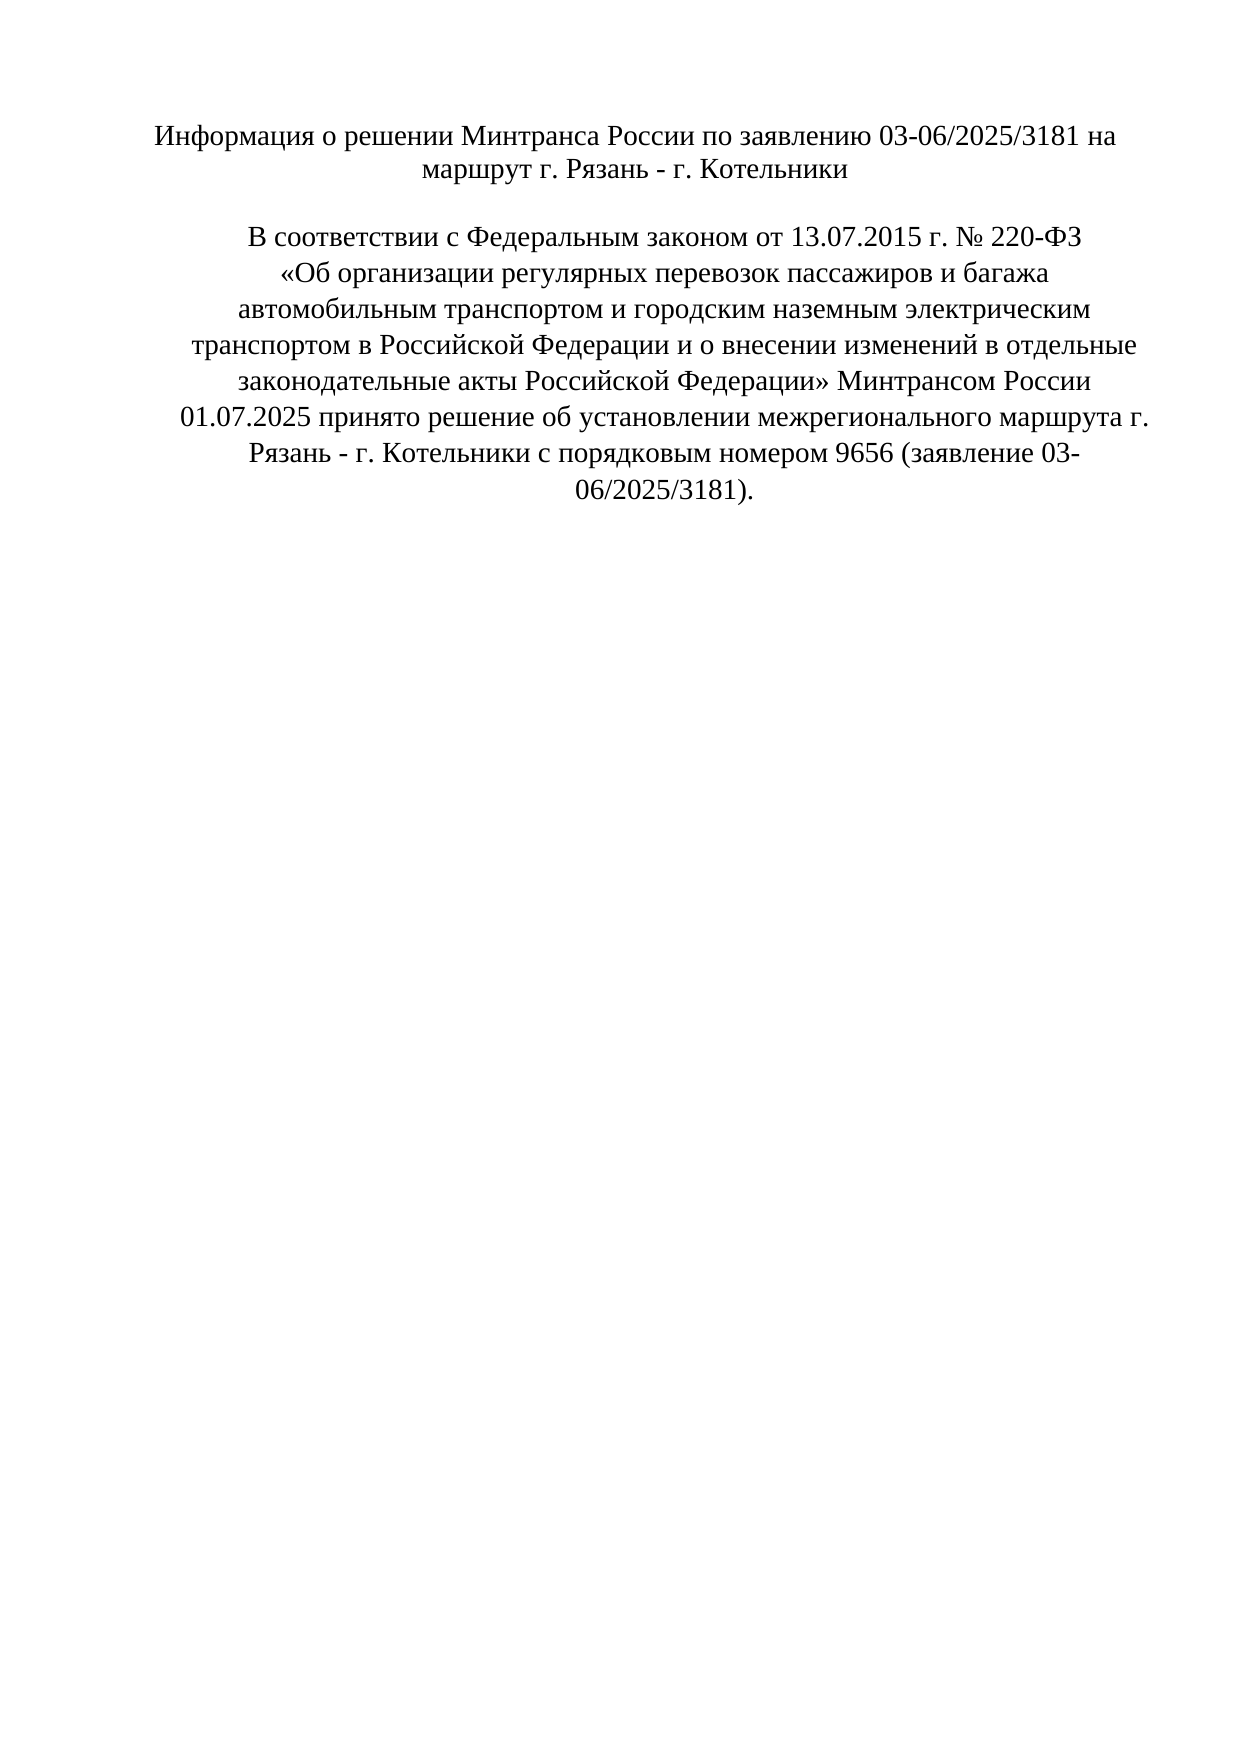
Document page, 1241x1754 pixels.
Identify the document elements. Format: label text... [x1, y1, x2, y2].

text Информация о решении Минтранса России по заявлению 03-06/2025/3181 на маршрут г. Рязань - г. Котельники [118, 118, 1152, 185]
text В соответствии с Федеральным законом от 13.07.2015 г. № 220-ФЗ «Об организации регулярных перевозок пассажиров и багажа автомобильным транспортом и городским наземным электрическим транспортом в Российской Федерации и о внесении изменений в отдельные законодательные акты Российской Федерации» Минтрансом России 01.07.2025 принято решение об установлении межрегионального маршрута г. Рязань - г. Котельники с порядковым номером 9656 (заявление 03-06/2025/3181). [177, 219, 1152, 505]
